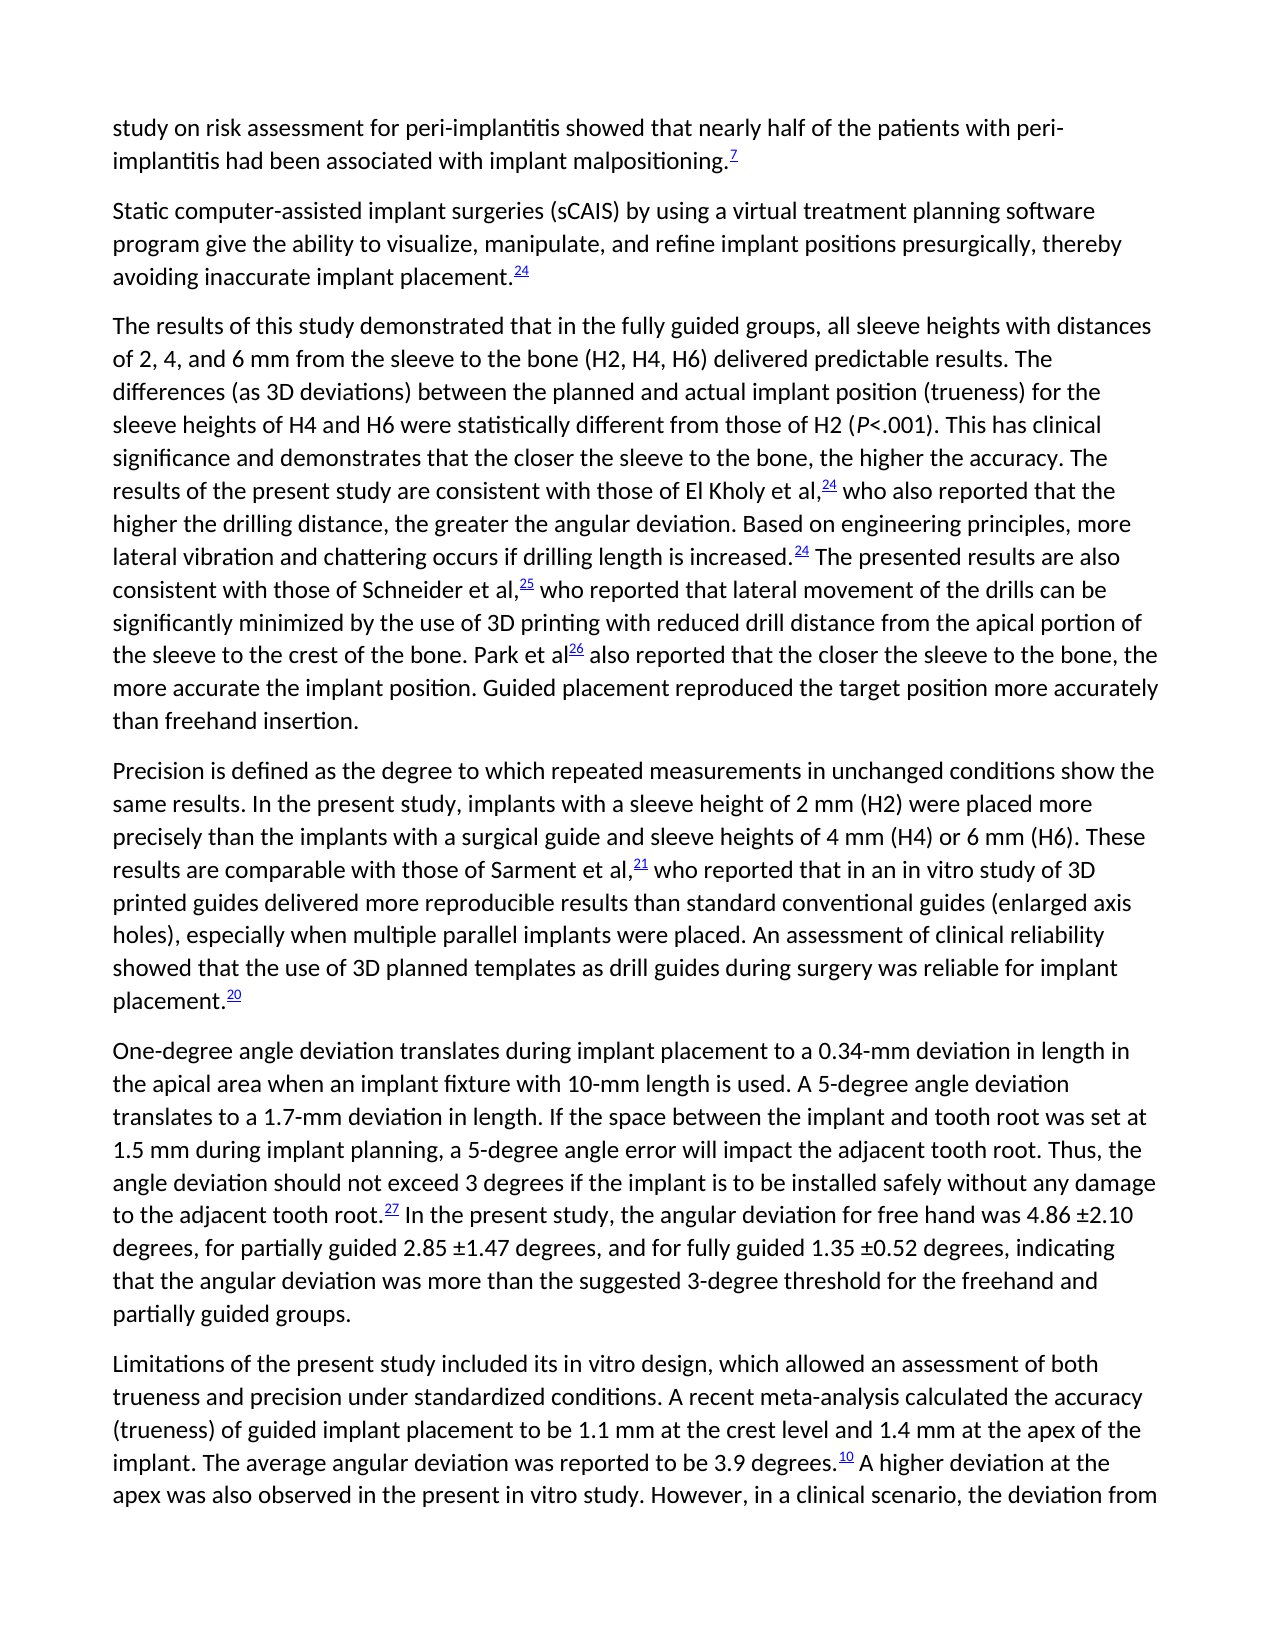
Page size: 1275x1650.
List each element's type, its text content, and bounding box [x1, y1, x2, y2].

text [112, 1348, 1162, 1510]
text The results of this study demonstrated that in the fully guided groups, all sleeve heights with distances of 2, 4, and 6 mm from the sleeve to the bone (H2, H4, H6) delivered predictable results. The differences (as 3D deviations) between the planned and actual implant position (trueness) for the sleeve heights of H4 and H6 were statistically different from those of H2 (P<.001). This has clinical significance and demonstrates that the closer the sleeve to the bone, the higher the accuracy. The results of the present study are consistent with those of El Kholy et al,24 who also reported that the higher the drilling distance, the greater the angular deviation. Based on engineering principles, more lateral vibration and chattering occurs if drilling length is increased.24 The presented results are also consistent with those of Schneider et al,25 who reported that lateral movement of the drills can be significantly minimized by the use of 3D printing with reduced drill distance from the apical portion of the sleeve to the crest of the bone. Park et al26 also reported that the closer the sleeve to the bone, the more accurate the implant position. Guided placement reproduced the target position more accurately than freehand insertion. [112, 310, 1162, 736]
text Static computer-assisted implant surgeries (sCAIS) by using a virtual treatment planning software program give the ability to visualize, manipulate, and refine implant positions presurgically, thereby avoiding inaccurate implant placement.24 [112, 195, 1162, 291]
text One-degree angle deviation translates during implant placement to a 0.34-mm deviation in length in the apical area when an implant fixture with 10-mm length is used. A 5-degree angle deviation translates to a 1.7-mm deviation in length. If the space between the implant and tooth root was set at 1.5 mm during implant planning, a 5-degree angle error will impact the adjacent tooth root. Thus, the angle deviation should not exceed 3 degrees if the implant is to be installed safely without any damage to the adjacent tooth root.27 In the present study, the angular deviation for free hand was 4.86 ±2.10 degrees, for partially guided 2.85 ±1.47 degrees, and for fully guided 1.35 ±0.52 degrees, indicating that the angular deviation was more than the suggested 3-degree threshold for the freehand and partially guided groups. [112, 1035, 1162, 1329]
text Precision is defined as the degree to which repeated measurements in unchanged conditions show the same results. In the present study, implants with a sleeve height of 2 mm (H2) were placed more precisely than the implants with a surgical guide and sleeve heights of 4 mm (H4) or 6 mm (H6). These results are comparable with those of Sarment et al,21 who reported that in an in vitro study of 3D printed guides delivered more reproducible results than standard conventional guides (enlarged axis holes), especially when multiple parallel implants were placed. An assessment of clinical reliability showed that the use of 3D planned templates as drill guides during surgery was reliable for implant placement.20 [112, 755, 1162, 1016]
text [112, 112, 1162, 176]
